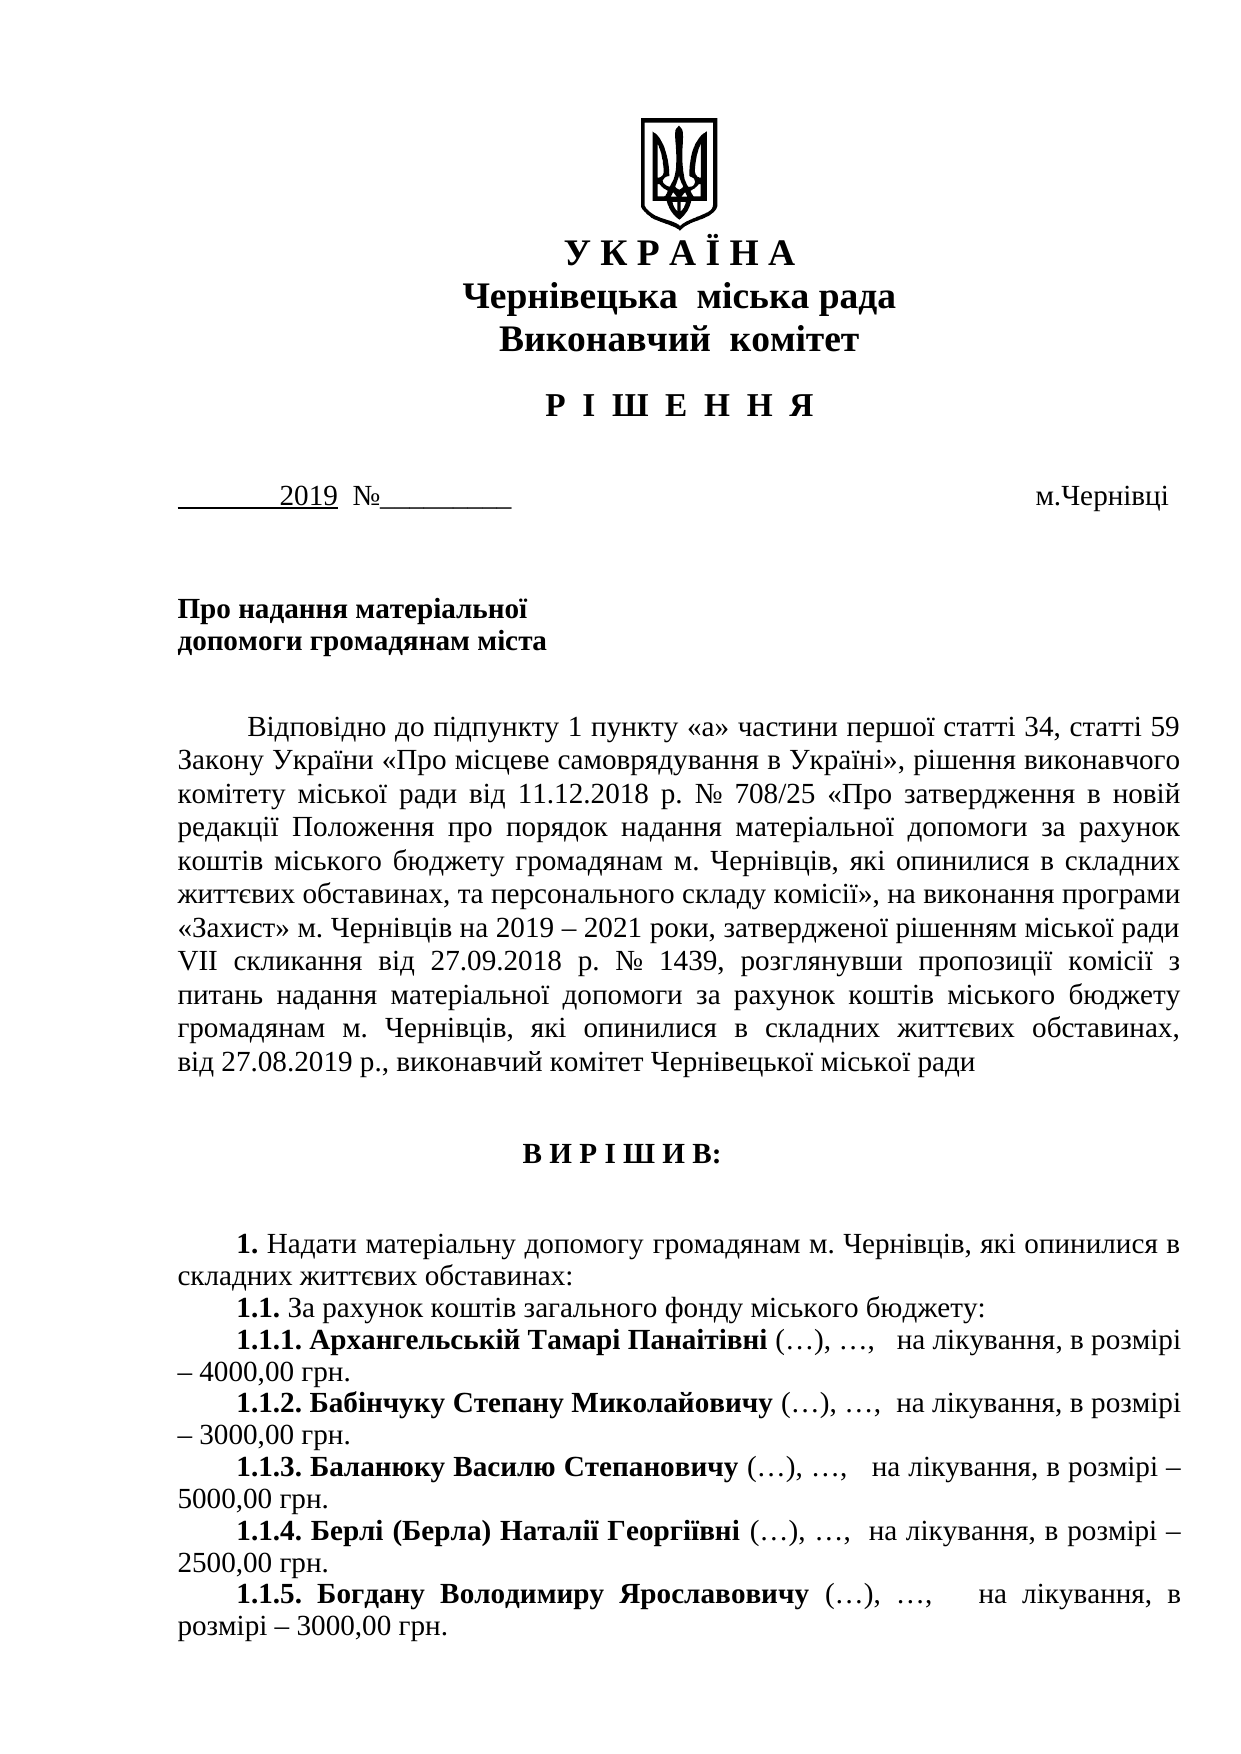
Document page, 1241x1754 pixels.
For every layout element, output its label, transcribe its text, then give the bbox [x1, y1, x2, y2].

text 1.1.4. Берлі (Берла) Наталії Георгіївні (…), …, на лікування, в розмірі – 2500,00 грн. [177, 1514, 1181, 1578]
text 1.1. За рахунок коштів загального фонду міського бюджету: [177, 1292, 1181, 1324]
text 1.1.1. Архангельській Тамарі Панаітівні (…), …, на лікування, в розмірі – 4000,00 грн. [177, 1324, 1181, 1387]
subtitle Р І Ш Е Н Н Я [177, 385, 1181, 423]
text 2019 №_________ м.Чернівці [177, 481, 1181, 511]
text Відповідно до підпункту 1 пункту «а» частини першої статті 34, статті 59 Закону України «Про місцеве самоврядування в Україні», рішення виконавчого комітету міської ради від 11.12.2018 р. № 708/25 «Про затвердження в новій редакції Положення про порядок надання матеріальної допомоги за рахунок коштів міського бюджету громадянам м. Чернівців, які опинилися в складних життєвих обставинах, та персонального складу комісії», на виконання програми «Захист» м. Чернівців на 2019 – 2021 роки, затвердженої рішенням міської ради VIІ скликання від 27.09.2018 р. № 1439, розглянувши пропозиції комісії з питань надання матеріальної допомоги за рахунок коштів міського бюджету громадянам м. Чернівців, які опинилися в складних життєвих обставинах, від 27.08.2019 р., виконавчий комітет Чернівецької міської ради [177, 709, 1181, 1078]
subtitle Виконавчий комітет [177, 317, 1181, 360]
text 1.1.2. Бабінчуку Степану Миколайовичу (…), …, на лікування, в розмірі – 3000,00 грн. [177, 1387, 1181, 1451]
text допомоги громадянам міста [177, 625, 1181, 656]
text Чернівецька міська рада [177, 274, 1181, 317]
text 1.1.3. Баланюку Василю Степановичу (…), …, на лікування, в розмірі – 5000,00 грн. [177, 1451, 1181, 1514]
text 1. Надати матеріальну допомогу громадянам м. Чернівців, які опинилися в складних життєвих обставинах: [177, 1228, 1181, 1292]
text В И Р І Ш И В: [177, 1136, 1181, 1170]
text У К Р А Ї Н А [177, 231, 1181, 274]
text Про надання матеріальної [177, 593, 1181, 625]
text 1.1.5. Богдану Володимиру Ярославовичу (…), …, на лікування, в розмірі – 3000,00 грн. [177, 1578, 1181, 1642]
